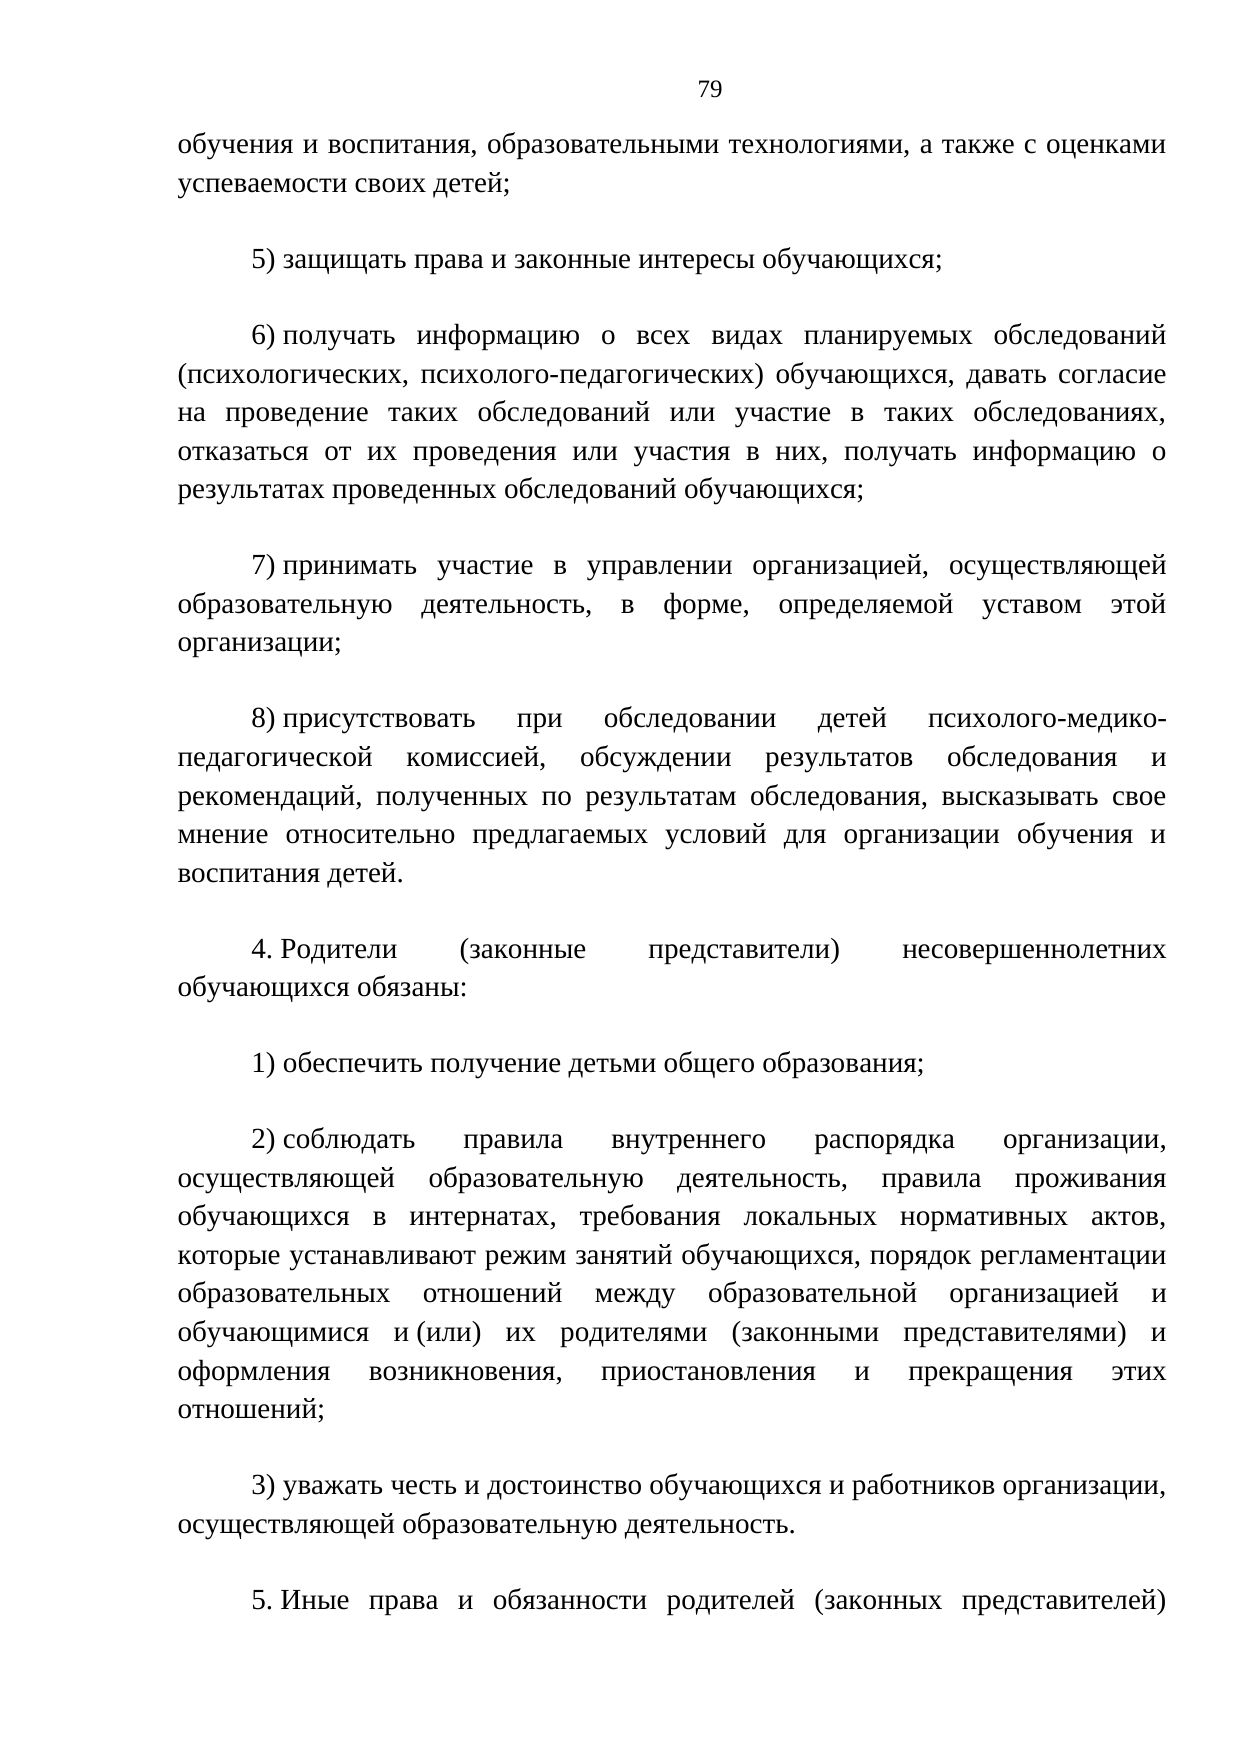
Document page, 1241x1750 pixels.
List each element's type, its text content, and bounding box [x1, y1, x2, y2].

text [177, 127, 1167, 199]
text 5) защищать права и законные интересы обучающихся; [177, 241, 1167, 275]
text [177, 1582, 1167, 1615]
text 3) уважать честь и достоинство обучающихся и работников организации, осуществляющей образовательную деятельность. [177, 1467, 1167, 1539]
text 7) принимать участие в управлении организацией, осуществляющей образовательную деятельность, в форме, определяемой уставом этой организации; [177, 547, 1167, 658]
text 4. Родители (законные представители) несовершеннолетних обучающихся обязаны: [177, 931, 1167, 1003]
text 2) соблюдать правила внутреннего распорядка организации, осуществляющей образовательную деятельность, правила проживания обучающихся в интернатах, требования локальных нормативных актов, которые устанавливают режим занятий обучающихся, порядок регламентации образовательных отношений между образовательной организацией и обучающимися и (или) их родителями (законными представителями) и оформления возникновения, приостановления и прекращения этих отношений; [177, 1121, 1167, 1425]
text 1) обеспечить получение детьми общего образования; [177, 1045, 1167, 1079]
text 6) получать информацию о всех видах планируемых обследований (психологических, психолого-педагогических) обучающихся, давать согласие на проведение таких обследований или участие в таких обследованиях, отказаться от их проведения или участия в них, получать информацию о результатах проведенных обследований обучающихся; [177, 317, 1167, 505]
text 8) присутствовать при обследовании детей психолого-медико-педагогической комиссией, обсуждении результатов обследования и рекомендаций, полученных по результатам обследования, высказывать свое мнение относительно предлагаемых условий для организации обучения и воспитания детей. [177, 701, 1167, 888]
